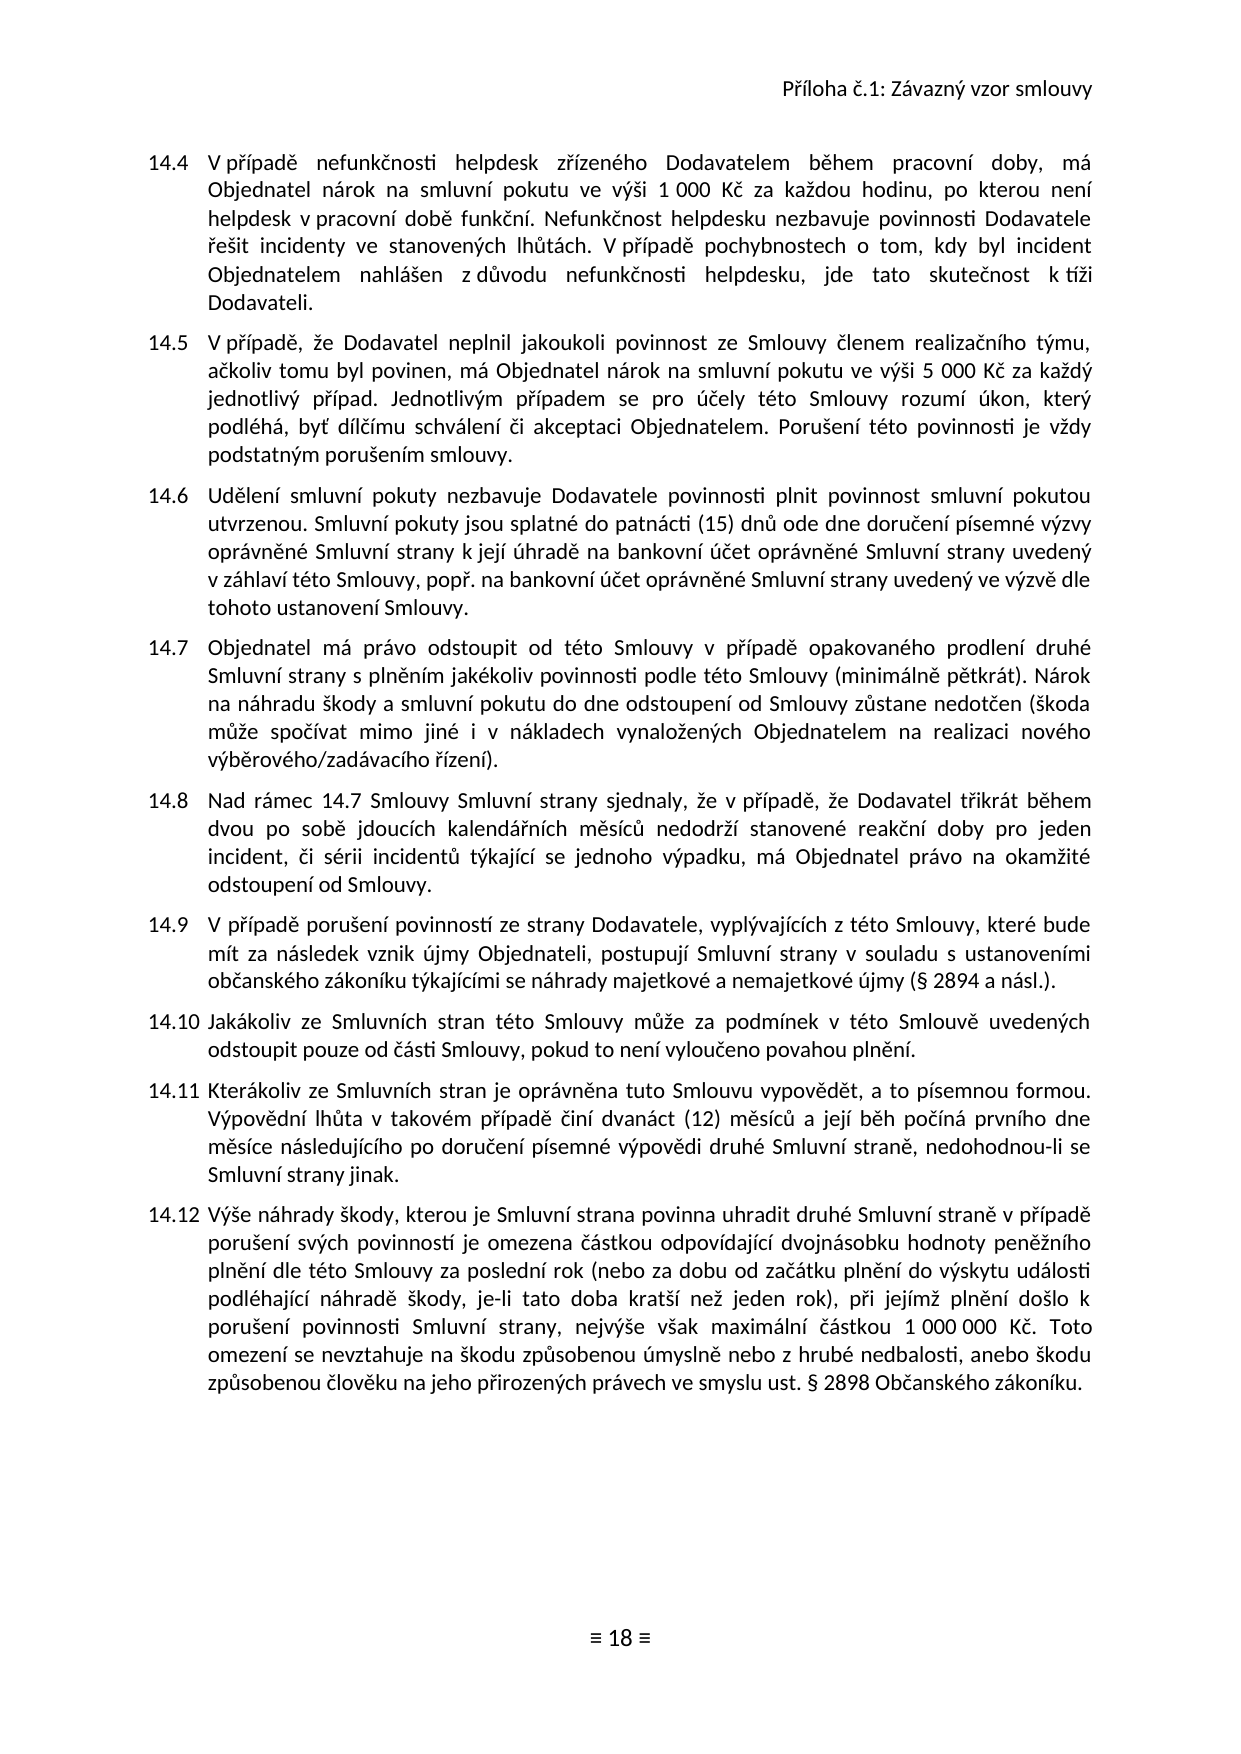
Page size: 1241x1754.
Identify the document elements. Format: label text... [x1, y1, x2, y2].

subtitle Nad rámec 14.7 Smlouvy Smluvní strany sjednaly, že v případě, že Dodavatel třikrát během dvou po sobě jdoucích kalendářních měsíců nedodrží stanovené reakční doby pro jeden incident, či sérii incidentů týkající se jednoho výpadku, má Objednatel právo na okamžité odstoupení od Smlouvy. [148, 786, 1093, 898]
subtitle V případě, že Dodavatel neplnil jakoukoli povinnost ze Smlouvy členem realizačního týmu, ačkoliv tomu byl povinen, má Objednatel nárok na smluvní pokutu ve výši 5 000 Kč za každý jednotlivý případ. Jednotlivým případem se pro účely této Smlouvy rozumí úkon, který podléhá, byť dílčímu schválení či akceptaci Objednatelem. Porušení této povinnosti je vždy podstatným porušením smlouvy. [148, 328, 1093, 468]
subtitle Objednatel má právo odstoupit od této Smlouvy v případě opakovaného prodlení druhé Smluvní strany s plněním jakékoliv povinnosti podle této Smlouvy (minimálně pětkrát). Nárok na náhradu škody a smluvní pokutu do dne odstoupení od Smlouvy zůstane nedotčen (škoda může spočívat mimo jiné i v nákladech vynaložených Objednatelem na realizaci nového výběrového/zadávacího řízení). [148, 633, 1093, 773]
subtitle Udělení smluvní pokuty nezbavuje Dodavatele povinnosti plnit povinnost smluvní pokutou utvrzenou. Smluvní pokuty jsou splatné do patnácti (15) dnů ode dne doručení písemné výzvy oprávněné Smluvní strany k její úhradě na bankovní účet oprávněné Smluvní strany uvedený v záhlaví této Smlouvy, popř. na bankovní účet oprávněné Smluvní strany uvedený ve výzvě dle tohoto ustanovení Smlouvy. [148, 481, 1093, 621]
subtitle Kterákoliv ze Smluvních stran je oprávněna tuto Smlouvu vypovědět, a to písemnou formou. Výpovědní lhůta v takovém případě činí dvanáct (12) měsíců a její běh počíná prvního dne měsíce následujícího po doručení písemné výpovědi druhé Smluvní straně, nedohodnou-li se Smluvní strany jinak. [148, 1076, 1093, 1188]
subtitle V případě porušení povinností ze strany Dodavatele, vyplývajících z této Smlouvy, které bude mít za následek vznik újmy Objednateli, postupují Smluvní strany v souladu s ustanoveními občanského zákoníku týkajícími se náhrady majetkové a nemajetkové újmy (§ 2894 a násl.). [148, 911, 1093, 995]
subtitle Jakákoliv ze Smluvních stran této Smlouvy může za podmínek v této Smlouvě uvedených odstoupit pouze od části Smlouvy, pokud to není vyloučeno povahou plnění. [148, 1007, 1093, 1063]
subtitle Výše náhrady škody, kterou je Smluvní strana povinna uhradit druhé Smluvní straně v případě porušení svých povinností je omezena částkou odpovídající dvojnásobku hodnoty peněžního plnění dle této Smlouvy za poslední rok (nebo za dobu od začátku plnění do výskytu události podléhající náhradě škody, je-li tato doba kratší než jeden rok), při jejímž plnění došlo k porušení povinnosti Smluvní strany, nejvýše však maximální částkou 1 000 000 Kč. Toto omezení se nevztahuje na škodu způsobenou úmyslně nebo z hrubé nedbalosti, anebo škodu způsobenou člověku na jeho přirozených právech ve smyslu ust. § 2898 Občanského zákoníku. [148, 1200, 1093, 1396]
subtitle V případě nefunkčnosti helpdesk zřízeného Dodavatelem během pracovní doby, má Objednatel nárok na smluvní pokutu ve výši 1 000 Kč za každou hodinu, po kterou není helpdesk v pracovní době funkční. Nefunkčnost helpdesku nezbavuje povinnosti Dodavatele řešit incidenty ve stanovených lhůtách. V případě pochybnostech o tom, kdy byl incident Objednatelem nahlášen z důvodu nefunkčnosti helpdesku, jde tato skutečnost k tíži Dodavateli. [148, 148, 1093, 316]
